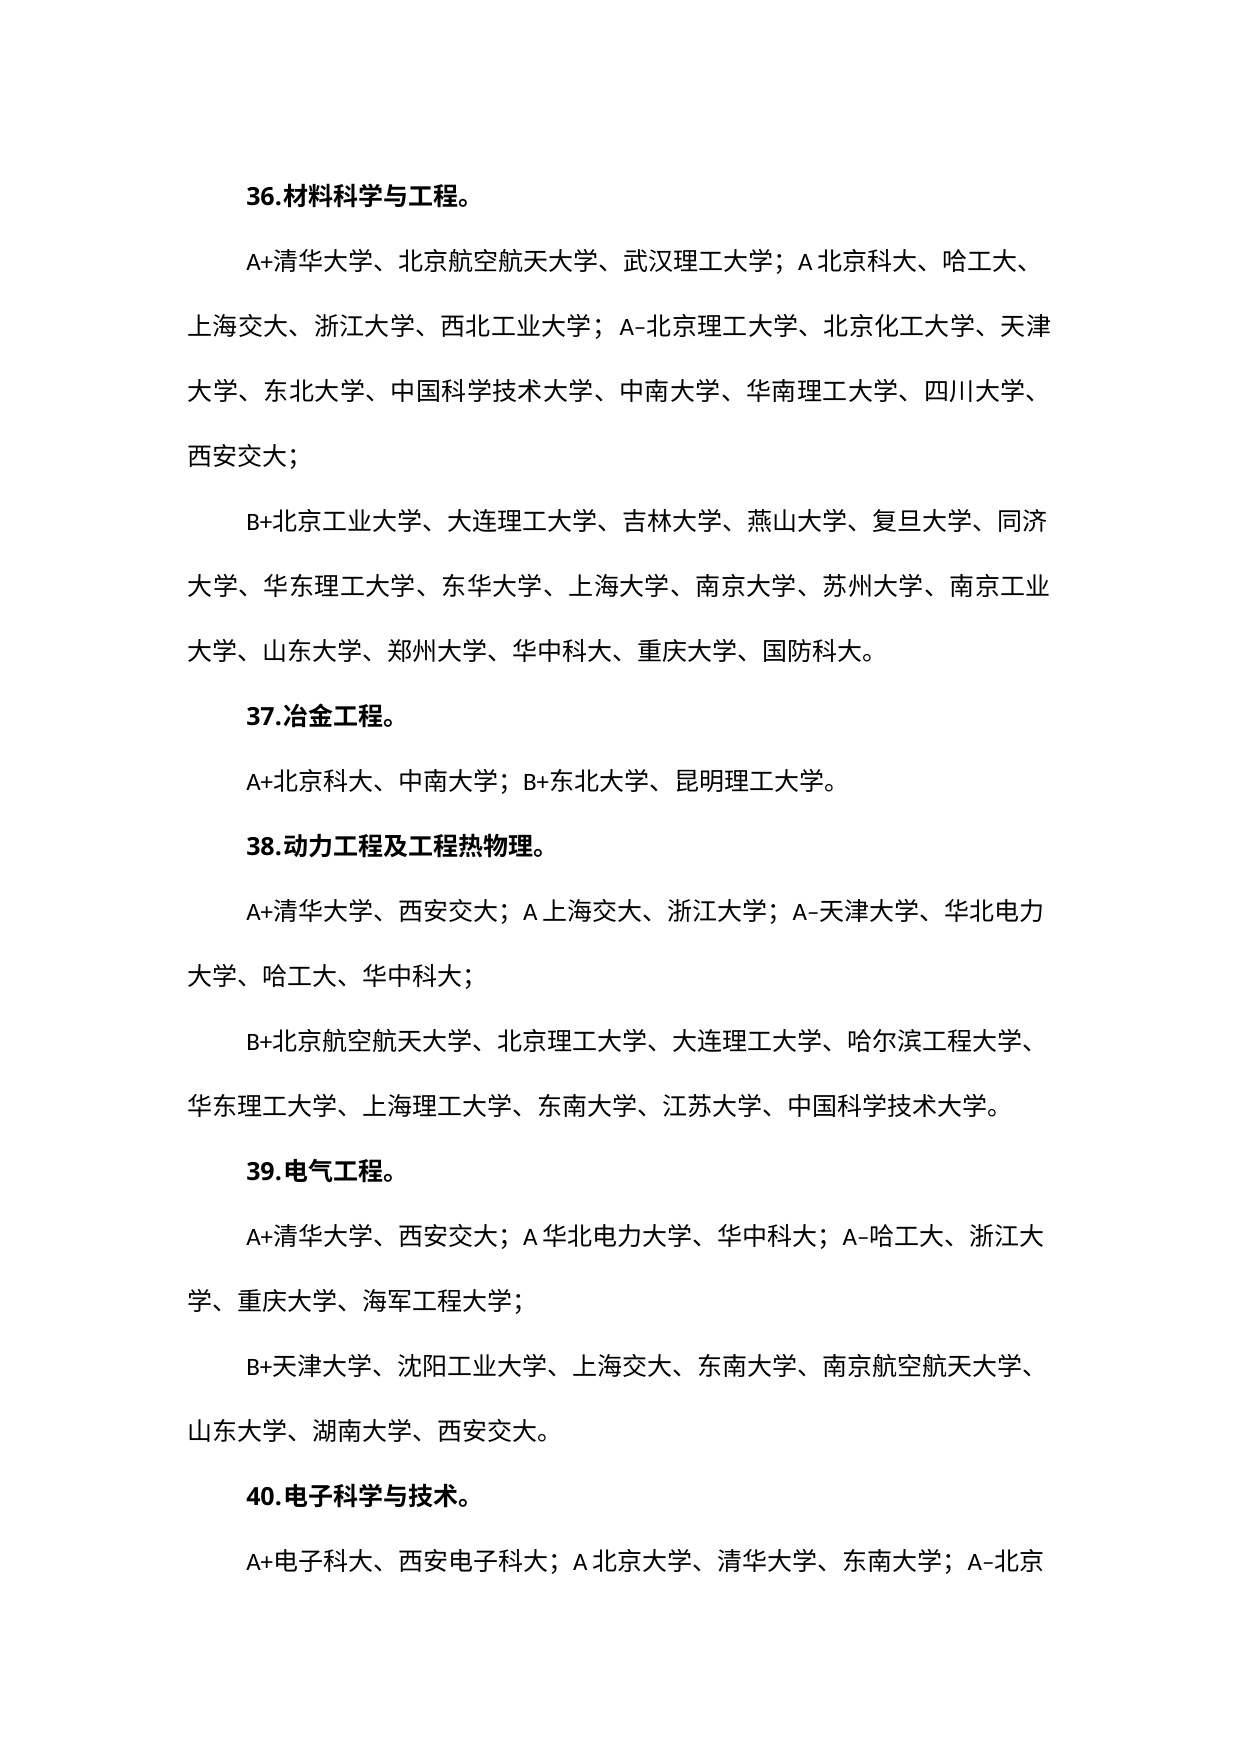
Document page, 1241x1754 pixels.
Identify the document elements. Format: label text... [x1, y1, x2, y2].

text 山东大学、湖南大学、西安交大。 [187, 1397, 1053, 1462]
text 大学、华东理工大学、东华大学、上海大学、南京大学、苏州大学、南京工业大学、山东大学、郑州大学、华中科大、重庆大学、国防科大。 [187, 552, 1053, 682]
list 电气工程。 [246, 1137, 1053, 1202]
text 大学、哈工大、华中科大； [187, 942, 1053, 1007]
text A+清华大学、北京航空航天大学、武汉理工大学；A北京科大、哈工大、 [246, 227, 1053, 292]
list 冶金工程。 [246, 682, 1053, 747]
text B+天津大学、沈阳工业大学、上海交大、东南大学、南京航空航天大学、 [246, 1332, 1053, 1397]
text 华东理工大学、上海理工大学、东南大学、江苏大学、中国科学技术大学。 [187, 1072, 1053, 1137]
list 电子科学与技术。 [246, 1462, 1053, 1527]
text A+北京科大、中南大学；B+东北大学、昆明理工大学。 [246, 747, 1053, 812]
list 材料科学与工程。 [246, 162, 1053, 227]
text 上海交大、浙江大学、西北工业大学；A–北京理工大学、北京化工大学、天津大学、东北大学、中国科学技术大学、中南大学、华南理工大学、四川大学、西安交大； [187, 292, 1053, 487]
text A+清华大学、西安交大；A华北电力大学、华中科大；A–哈工大、浙江大 [246, 1202, 1053, 1267]
text B+北京工业大学、大连理工大学、吉林大学、燕山大学、复旦大学、同济 [246, 487, 1053, 552]
text A+电子科大、西安电子科大；A北京大学、清华大学、东南大学；A–北京 [246, 1527, 1053, 1592]
list 动力工程及工程热物理。 [246, 812, 1053, 877]
text 学、重庆大学、海军工程大学； [187, 1267, 1053, 1332]
text A+清华大学、西安交大；A上海交大、浙江大学；A–天津大学、华北电力 [246, 877, 1053, 942]
text B+北京航空航天大学、北京理工大学、大连理工大学、哈尔滨工程大学、 [246, 1007, 1053, 1072]
